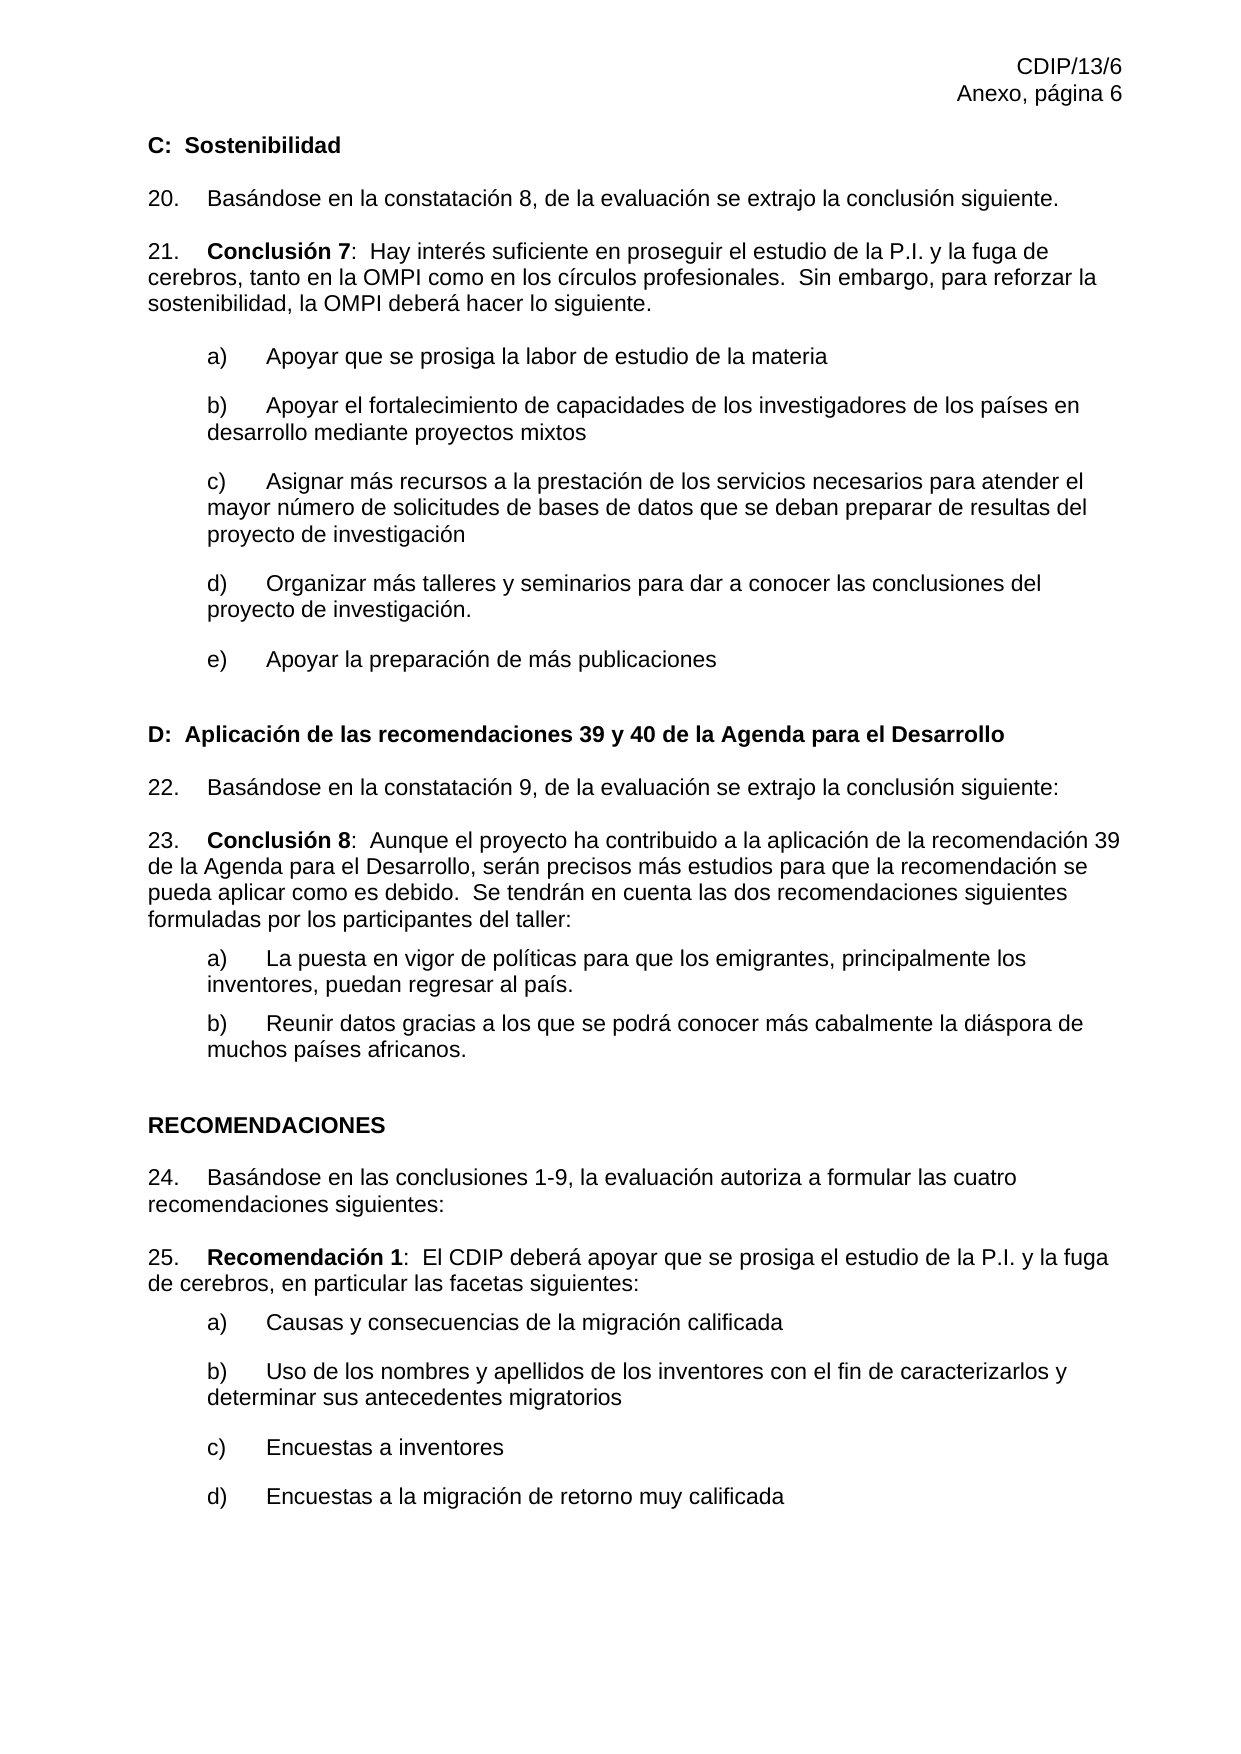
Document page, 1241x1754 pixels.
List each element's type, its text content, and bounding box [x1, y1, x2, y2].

list Asignar más recursos a la prestación de los servicios necesarios para atender el mayor número de solicitudes de bases de datos que se deban preparar de resultas del proyecto de investigación [207, 468, 1122, 547]
list Recomendación 1: El CDIP deberá apoyar que se prosiga el estudio de la P.I. y la fuga de cerebros, en particular las facetas siguientes: [148, 1243, 1122, 1296]
text RECOMENDACIONES [148, 1112, 1122, 1138]
list Basándose en las conclusiones 1-9, la evaluación autoriza a formular las cuatro recomendaciones siguientes: [148, 1164, 1122, 1217]
list La puesta en vigor de políticas para que los emigrantes, principalmente los inventores, puedan regresar al país. [207, 944, 1122, 997]
list Encuestas a inventores [207, 1433, 1122, 1460]
list Apoyar el fortalecimiento de capacidades de los investigadores de los países en desarrollo mediante proyectos mixtos [207, 392, 1122, 445]
list D: Aplicación de las recomendaciones 39 y 40 de la Agenda para el Desarrollo [148, 721, 1122, 747]
list Conclusión 7: Hay interés suficiente en proseguir el estudio de la P.I. y la fuga de cerebros, tanto en la OMPI como en los círculos profesionales. Sin embargo, para reforzar la sostenibilidad, la OMPI deberá hacer lo siguiente. [148, 238, 1122, 317]
list Conclusión 8: Aunque el proyecto ha contribuido a la aplicación de la recomendación 39 de la Agenda para el Desarrollo, serán precisos más estudios para que la recomendación se pueda aplicar como es debido. Se tendrán en cuenta las dos recomendaciones siguientes formuladas por los participantes del taller: [148, 827, 1122, 932]
list Apoyar la preparación de más publicaciones [207, 646, 1122, 672]
list Reunir datos gracias a los que se podrá conocer más cabalmente la diáspora de muchos países africanos. [207, 1010, 1122, 1062]
list Encuestas a la migración de retorno muy calificada [207, 1483, 1122, 1509]
list Organizar más talleres y seminarios para dar a conocer las conclusiones del proyecto de investigación. [207, 570, 1122, 623]
list Apoyar que se prosiga la labor de estudio de la materia [207, 343, 1122, 369]
list Uso de los nombres y apellidos de los inventores con el fin de caracterizarlos y determinar sus antecedentes migratorios [207, 1358, 1122, 1411]
list C: Sostenibilidad [148, 132, 1122, 158]
list Basándose en la constatación 9, de la evaluación se extrajo la conclusión siguiente: [148, 774, 1122, 800]
list Causas y consecuencias de la migración calificada [207, 1309, 1122, 1335]
list Basándose en la constatación 8, de la evaluación se extrajo la conclusión siguiente. [148, 185, 1122, 211]
